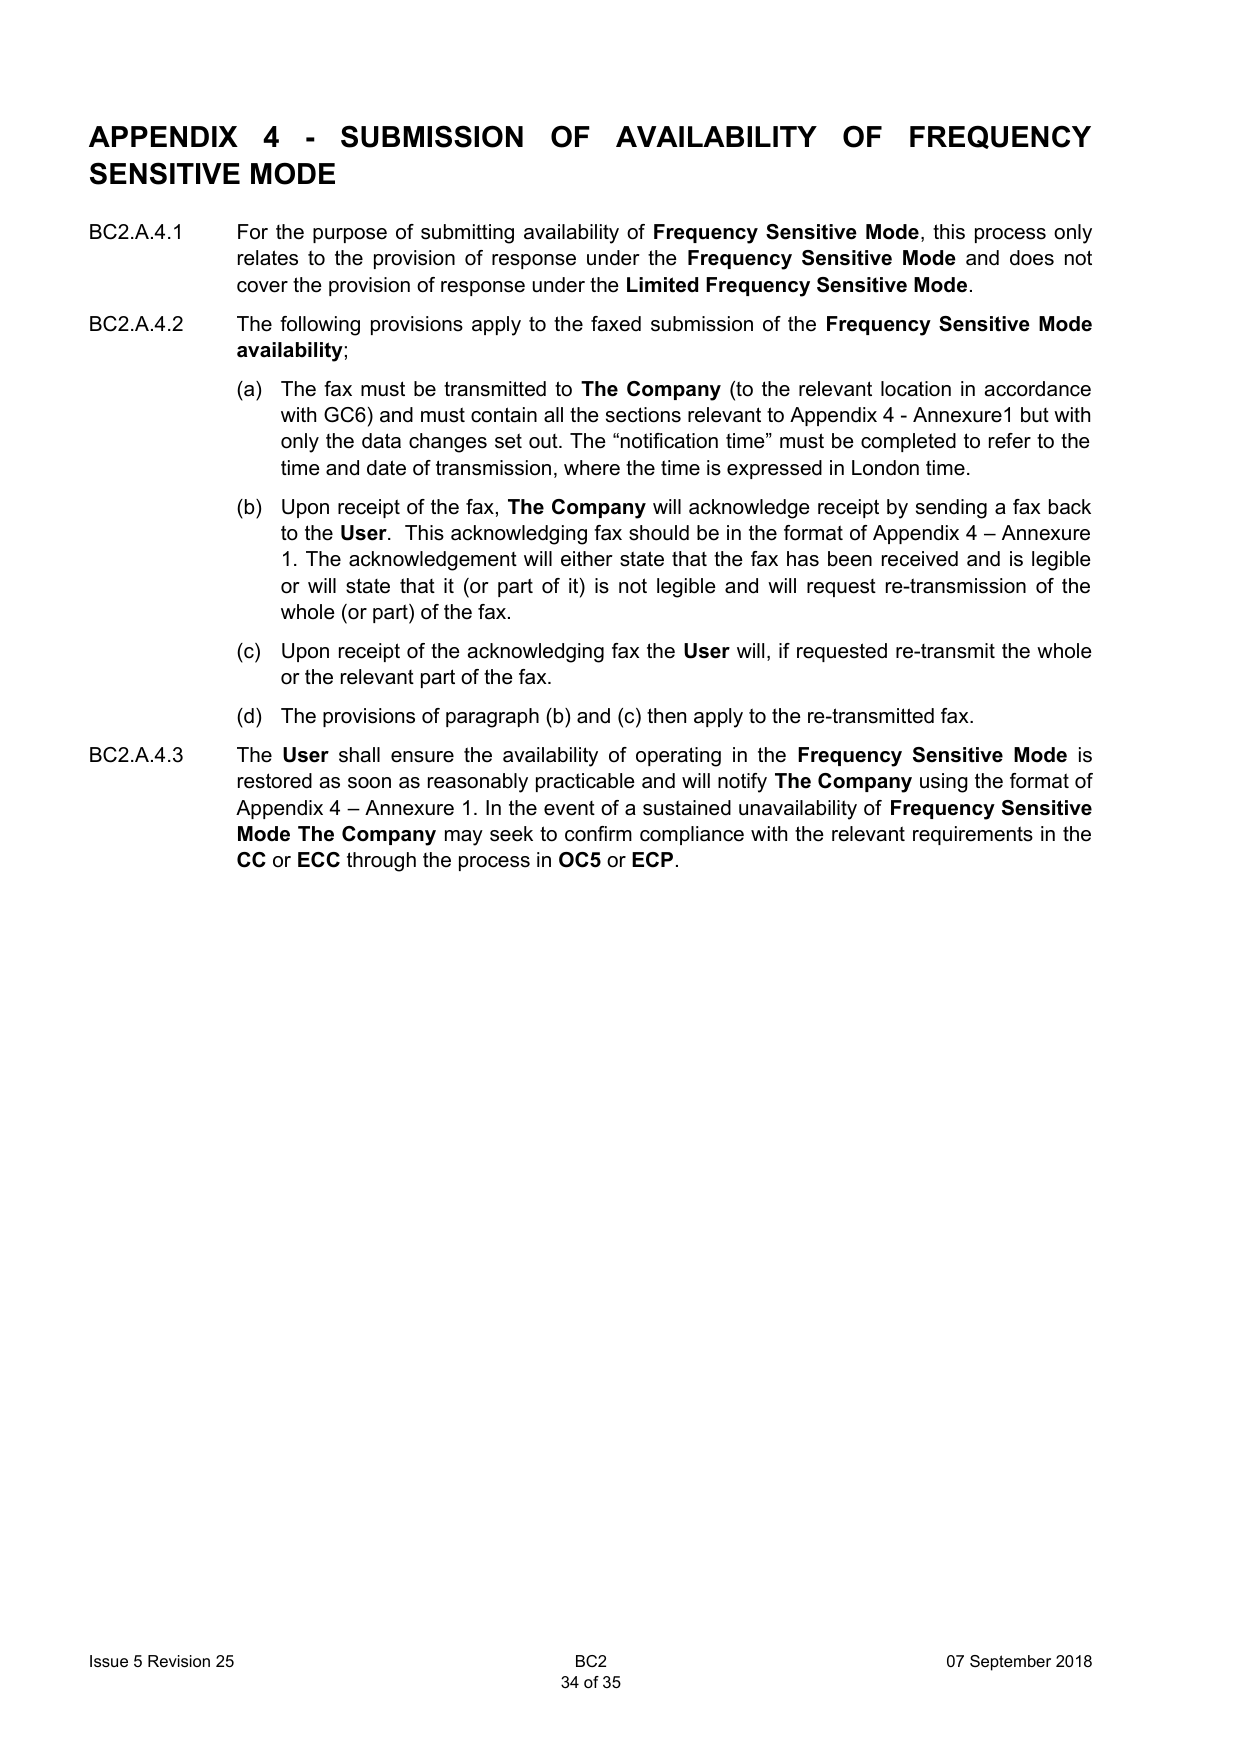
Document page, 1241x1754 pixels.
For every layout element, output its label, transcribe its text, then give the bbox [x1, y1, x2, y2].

text BC2.A.4.3 The User shall ensure the availability of operating in the Frequency Sensitive Mode is restored as soon as reasonably practicable and will notify The Company using the format of Appendix 4 – Annexure 1. In the event of a sustained unavailability of Frequency Sensitive Mode The Company may seek to confirm compliance with the relevant requirements in the CC or ECC through the process in OC5 or ECP. [89, 743, 1092, 872]
text BC2.A.4.1 For the purpose of submitting availability of Frequency Sensitive Mode, this process only relates to the provision of response under the Frequency Sensitive Mode and does not cover the provision of response under the Limited Frequency Sensitive Mode. [89, 220, 1092, 297]
text _________________________________________________APPENDIX 4 - SUBMISSION OF AVAILABILITY OF FREQUENCY SENSITIVE MODE [89, 120, 1092, 190]
text (b) Upon receipt of the fax, The Company will acknowledge receipt by sending a fax back to the User. This acknowledging fax should be in the format of Appendix 4 – Annexure 1. The acknowledgement will either state that the fax has been received and is legible or will state that it (or part of it) is not legible and will request re-transmission of the whole (or part) of the fax. [236, 494, 1092, 624]
text (d) The provisions of paragraph (b) and (c) then apply to the re-transmitted fax. [236, 704, 1092, 728]
text (a) The fax must be transmitted to The Company (to the relevant location in accordance with GC6) and must contain all the sections relevant to Appendix 4 - Annexure1 but with only the data changes set out. The “notification time” must be completed to refer to the time and date of transmission, where the time is expressed in London time. [236, 377, 1092, 480]
text (c) Upon receipt of the acknowledging fax the User will, if requested re-transmit the whole or the relevant part of the fax. [236, 639, 1092, 689]
text BC2.A.4.2 The following provisions apply to the faxed submission of the Frequency Sensitive Mode availability; [89, 311, 1092, 362]
